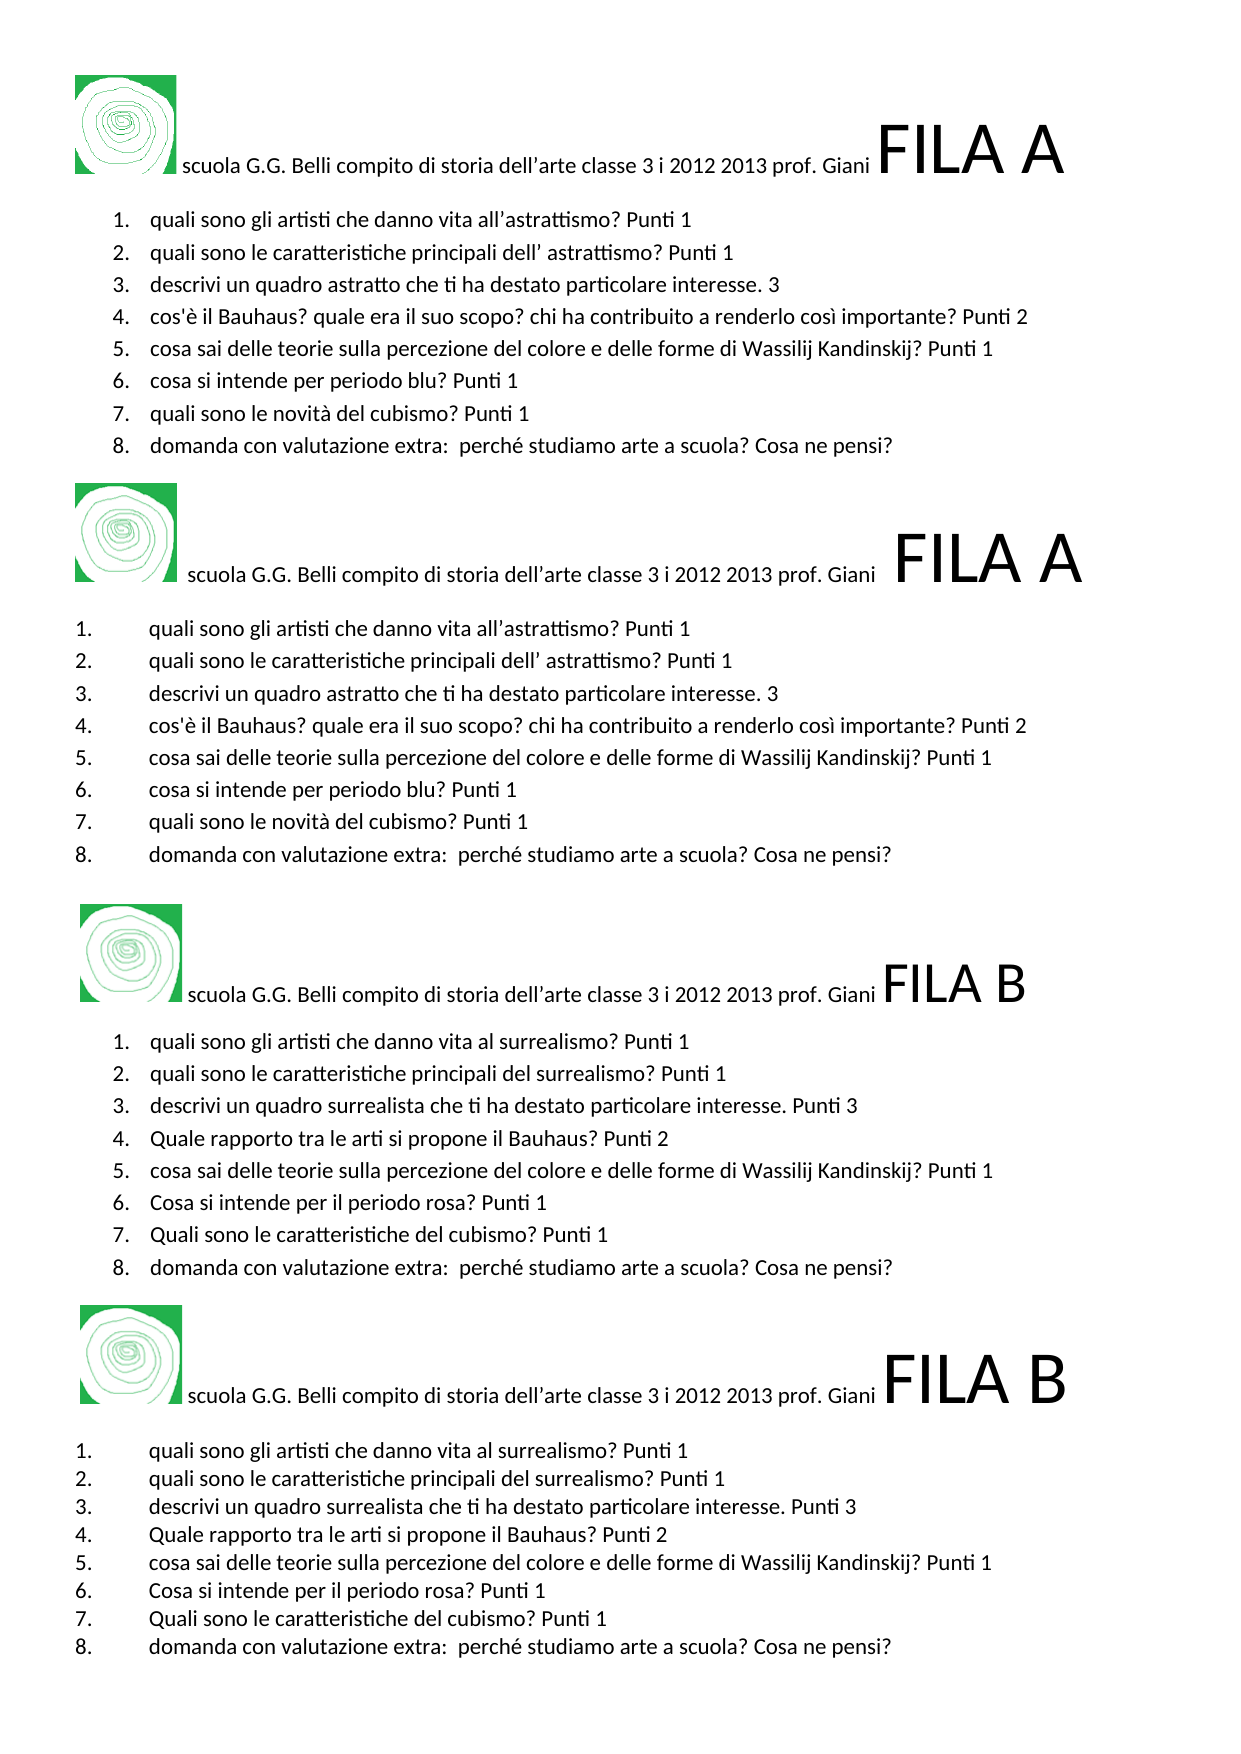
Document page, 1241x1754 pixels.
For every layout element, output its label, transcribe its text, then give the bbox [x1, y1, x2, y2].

text 6. cosa si intende per periodo blu? Punti 1 [75, 775, 1165, 803]
list domanda con valutazione extra: perché studiamo arte a scuola? Cosa ne pensi? [112, 1253, 1165, 1281]
text scuola G.G. Belli compito di storia dell’arte classe 3 i 2012 2013 prof. Giani FILA A [75, 75, 1165, 192]
text 8. domanda con valutazione extra: perché studiamo arte a scuola? Cosa ne pensi? [75, 840, 1165, 868]
list descrivi un quadro astratto che ti ha destato particolare interesse. 3 [112, 270, 1165, 298]
text scuola G.G. Belli compito di storia dell’arte classe 3 i 2012 2013 prof. Giani FILA B [75, 904, 1165, 1017]
picture [80, 1305, 183, 1404]
text 4. cos'è il Bauhaus? quale era il suo scopo? chi ha contribuito a renderlo così importante? Punti 2 [75, 711, 1165, 739]
list cosa sai delle teorie sulla percezione del colore e delle forme di Wassilij Kandinskij? Punti 1 [112, 334, 1165, 362]
picture [80, 904, 183, 1002]
text 5. cosa sai delle teorie sulla percezione del colore e delle forme di Wassilij Kandinskij? Punti 1 [75, 1548, 1165, 1576]
text 2. quali sono le caratteristiche principali dell’ astrattismo? Punti 1 [75, 647, 1165, 674]
list quali sono le novità del cubismo? Punti 1 [112, 399, 1165, 427]
list domanda con valutazione extra: perché studiamo arte a scuola? Cosa ne pensi? [112, 431, 1165, 459]
text 8. domanda con valutazione extra: perché studiamo arte a scuola? Cosa ne pensi? [75, 1632, 1165, 1660]
list Quale rapporto tra le arti si propone il Bauhaus? Punti 2 [112, 1124, 1165, 1152]
list cosa sai delle teorie sulla percezione del colore e delle forme di Wassilij Kandinskij? Punti 1 [112, 1156, 1165, 1184]
text 4. Quale rapporto tra le arti si propone il Bauhaus? Punti 2 [75, 1520, 1165, 1548]
list quali sono le caratteristiche principali del surrealismo? Punti 1 [112, 1059, 1165, 1087]
list cos'è il Bauhaus? quale era il suo scopo? chi ha contribuito a renderlo così importante? Punti 2 [112, 302, 1165, 330]
text 6. Cosa si intende per il periodo rosa? Punti 1 [75, 1576, 1165, 1604]
text 3. descrivi un quadro surrealista che ti ha destato particolare interesse. Punti 3 [75, 1492, 1165, 1520]
list quali sono gli artisti che danno vita al surrealismo? Punti 1 [112, 1027, 1165, 1055]
text 3. descrivi un quadro astratto che ti ha destato particolare interesse. 3 [75, 679, 1165, 707]
text 2. quali sono le caratteristiche principali del surrealismo? Punti 1 [75, 1464, 1165, 1492]
text 1. quali sono gli artisti che danno vita al surrealismo? Punti 1 [75, 1436, 1165, 1464]
list Cosa si intende per il periodo rosa? Punti 1 [112, 1188, 1165, 1216]
text scuola G.G. Belli compito di storia dell’arte classe 3 i 2012 2013 prof. Giani FILA B [75, 1306, 1165, 1422]
picture [75, 75, 177, 174]
text scuola G.G. Belli compito di storia dell’arte classe 3 i 2012 2013 prof. Giani FILA A [75, 484, 1165, 601]
list Quali sono le caratteristiche del cubismo? Punti 1 [112, 1220, 1165, 1248]
text 1. quali sono gli artisti che danno vita all’astrattismo? Punti 1 [75, 614, 1165, 642]
picture [75, 483, 177, 582]
text 7. quali sono le novità del cubismo? Punti 1 [75, 807, 1165, 836]
list descrivi un quadro surrealista che ti ha destato particolare interesse. Punti 3 [112, 1092, 1165, 1120]
text 7. Quali sono le caratteristiche del cubismo? Punti 1 [75, 1604, 1165, 1632]
list quali sono gli artisti che danno vita all’astrattismo? Punti 1 [112, 206, 1165, 234]
list quali sono le caratteristiche principali dell’ astrattismo? Punti 1 [112, 238, 1165, 266]
text 5. cosa sai delle teorie sulla percezione del colore e delle forme di Wassilij Kandinskij? Punti 1 [75, 743, 1165, 771]
list cosa si intende per periodo blu? Punti 1 [112, 367, 1165, 394]
